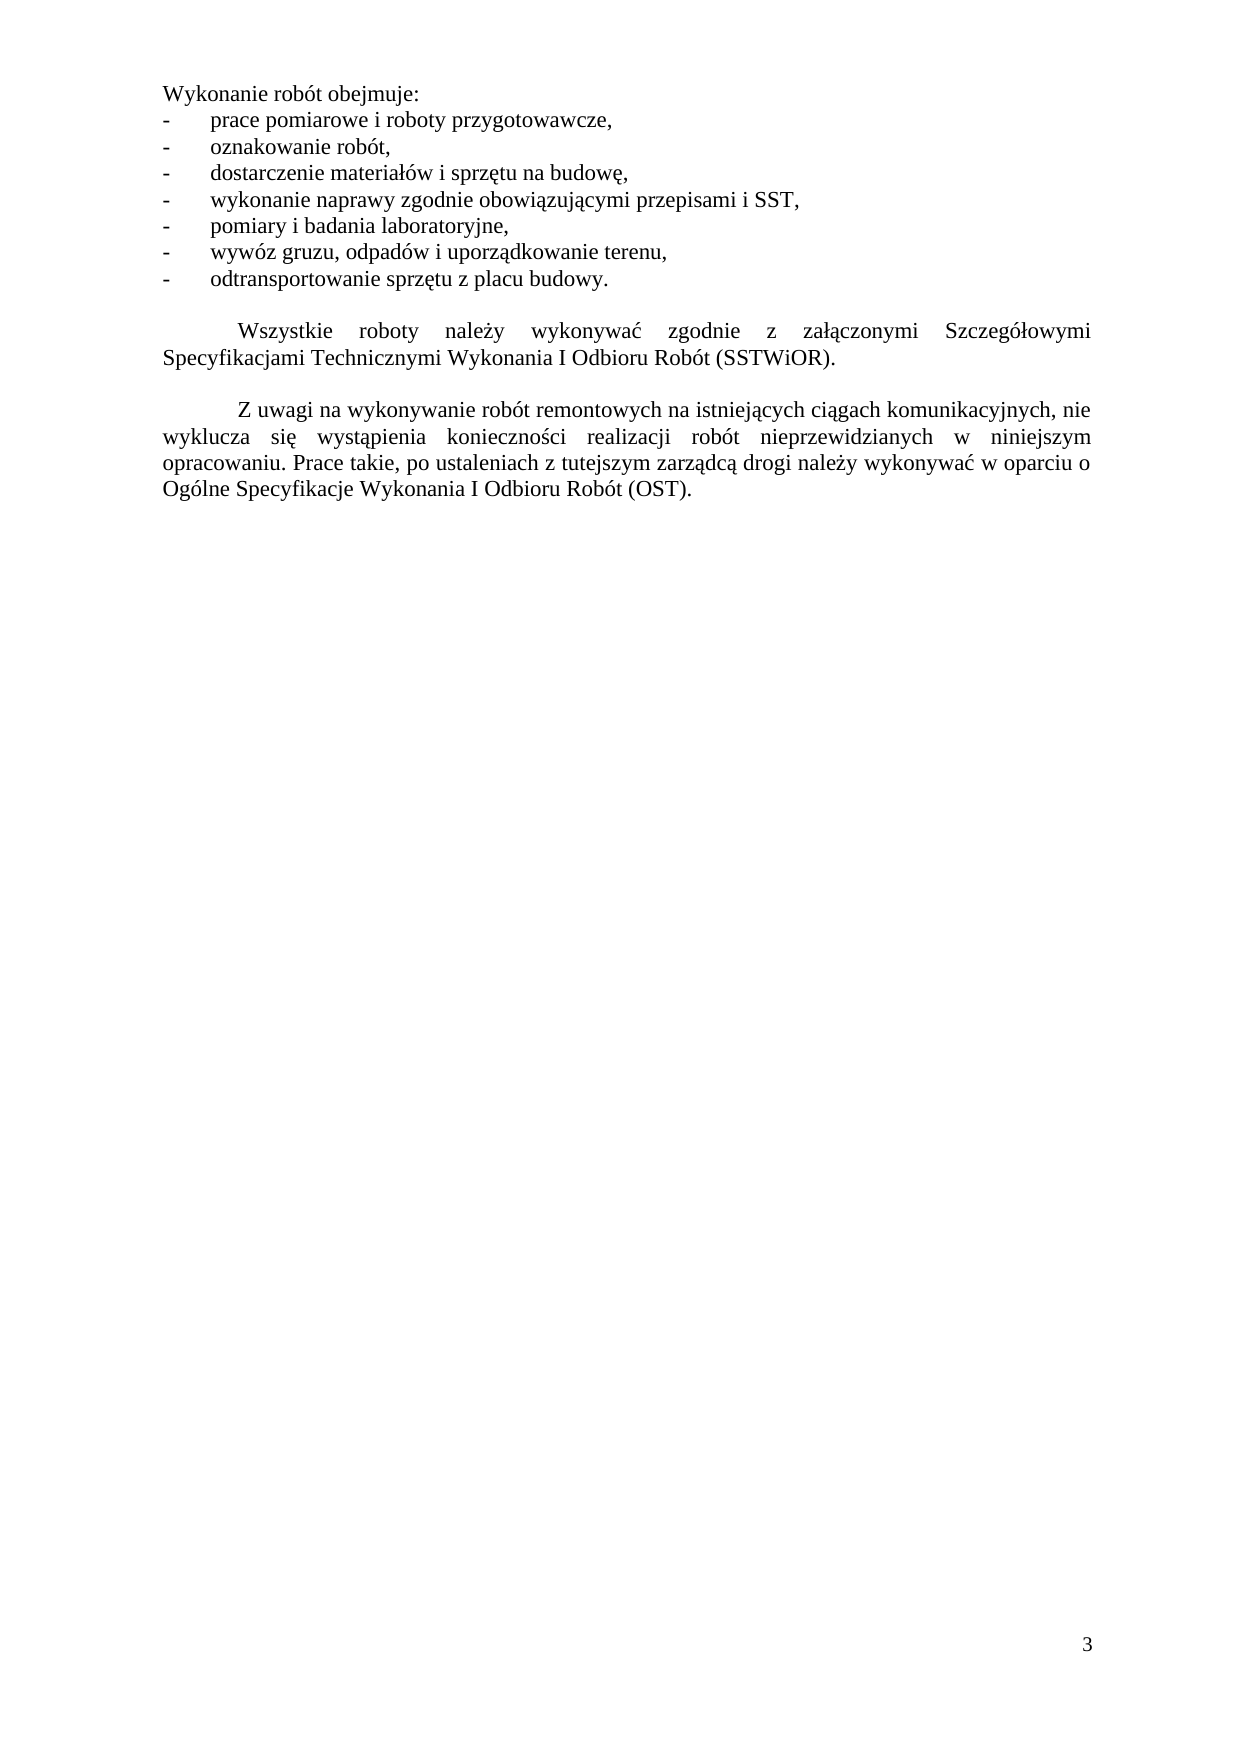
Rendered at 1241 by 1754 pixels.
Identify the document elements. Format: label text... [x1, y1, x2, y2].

text - wywóz gruzu, odpadów i uporządkowanie terenu, [162, 238, 1092, 265]
text - prace pomiarowe i roboty przygotowawcze, [162, 107, 1092, 133]
text - odtransportowanie sprzętu z placu budowy. [162, 265, 1092, 291]
text Wykonanie robót obejmuje: [162, 80, 1092, 107]
text - wykonanie naprawy zgodnie obowiązującymi przepisami i SST, [162, 186, 1092, 212]
text Z uwagi na wykonywanie robót remontowych na istniejących ciągach komunikacyjnych, nie wyklucza się wystąpienia konieczności realizacji robót nieprzewidzianych w niniejszym opracowaniu. Prace takie, po ustaleniach z tutejszym zarządcą drogi należy wykonywać w oparciu o Ogólne Specyfikacje Wykonania I Odbioru Robót (OST). [162, 396, 1092, 502]
text - oznakowanie robót, [162, 133, 1092, 159]
text - dostarczenie materiałów i sprzętu na budowę, [162, 159, 1092, 186]
text - pomiary i badania laboratoryjne, [162, 212, 1092, 238]
text Wszystkie roboty należy wykonywać zgodnie z załączonymi Szczegółowymi Specyfikacjami Technicznymi Wykonania I Odbioru Robót (SSTWiOR). [162, 317, 1092, 370]
